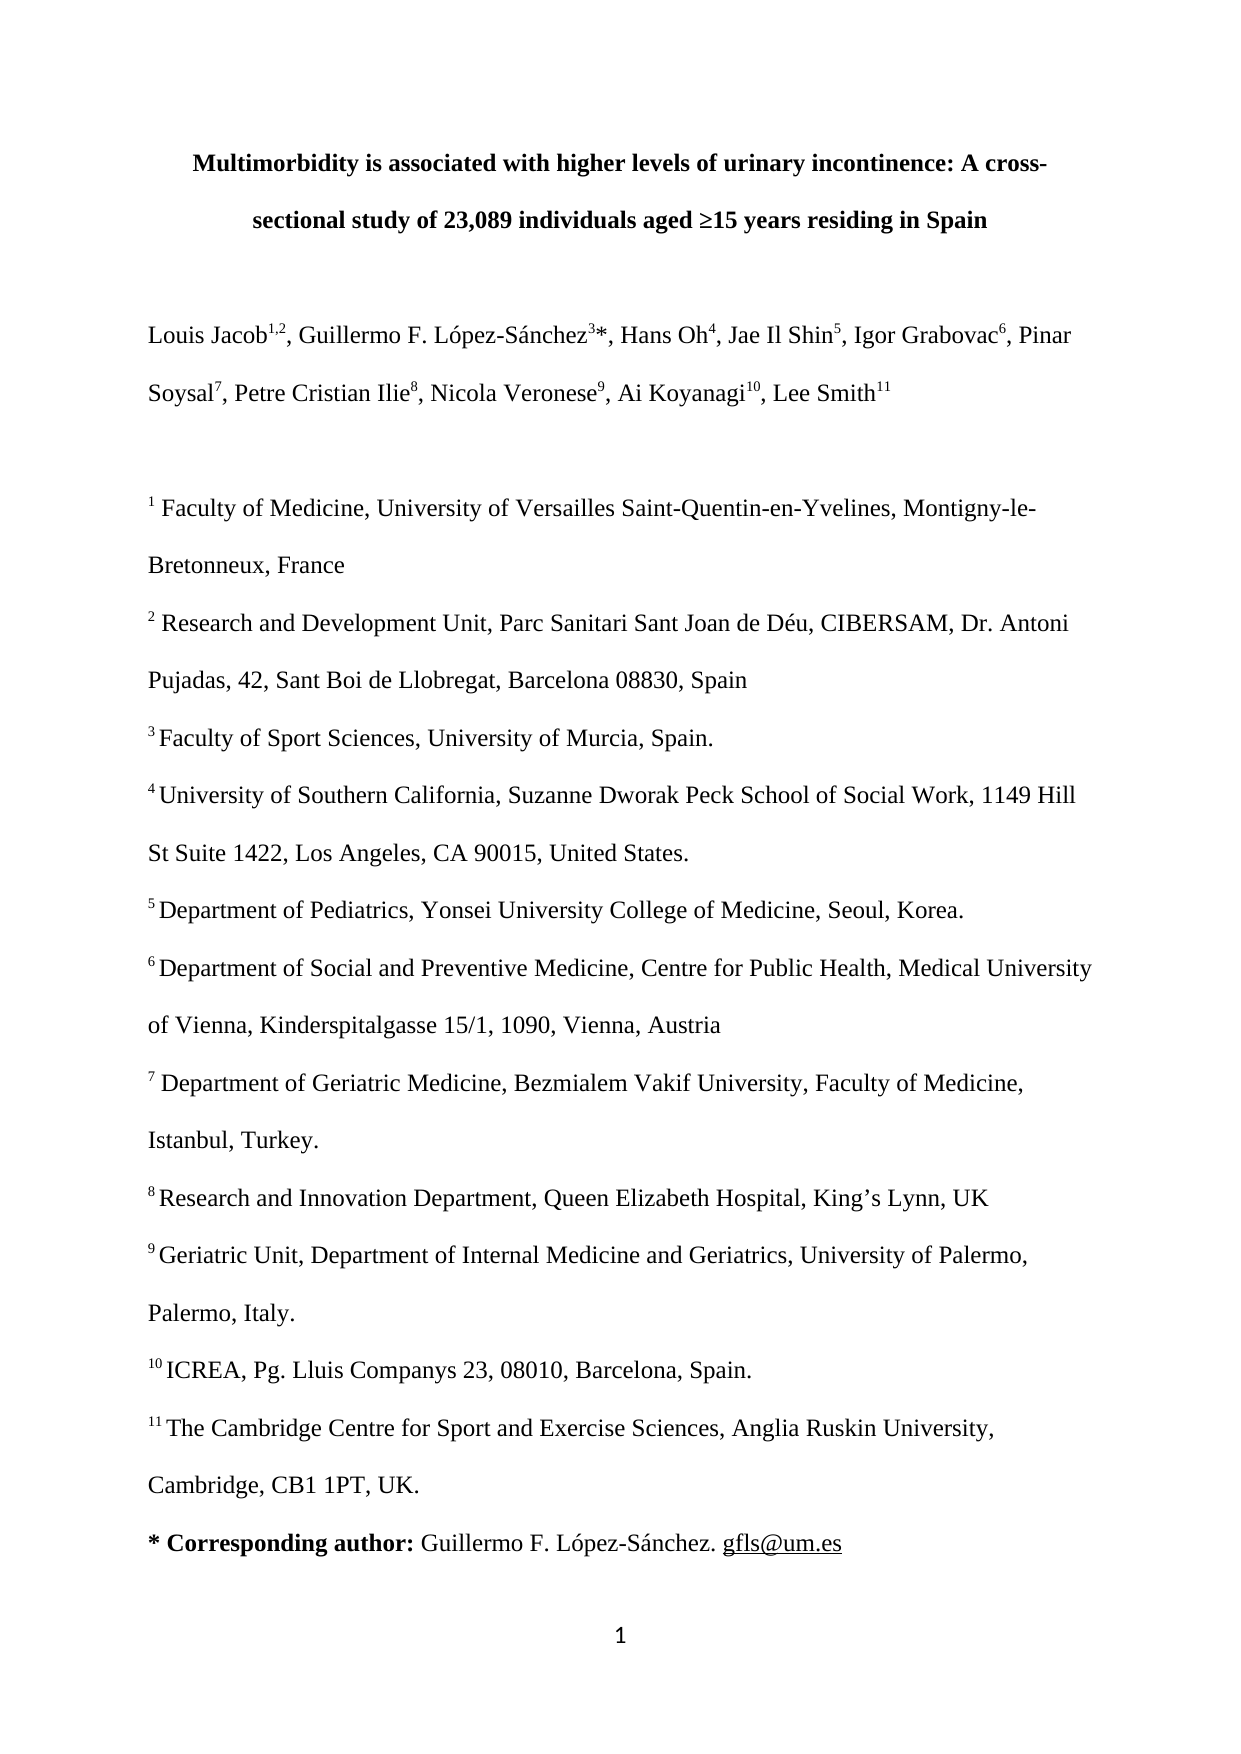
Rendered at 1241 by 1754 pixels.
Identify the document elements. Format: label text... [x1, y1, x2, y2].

text 6 Department of Social and Preventive Medicine, Centre for Public Health, Medical University of Vienna, Kinderspitalgasse 15/1, 1090, Vienna, Austria [148, 953, 1093, 1039]
text 10 ICREA, Pg. Lluis Companys 23, 08010, Barcelona, Spain. [148, 1355, 1093, 1384]
text 9 Geriatric Unit, Department of Internal Medicine and Geriatrics, University of Palermo, Palermo, Italy. [148, 1240, 1093, 1326]
text 5 Department of Pediatrics, Yonsei University College of Medicine, Seoul, Korea. [148, 895, 1093, 924]
text 1 Faculty of Medicine, University of Versailles Saint-Quentin-en-Yvelines, Montigny-le-Bretonneux, France [148, 493, 1093, 579]
text 11 The Cambridge Centre for Sport and Exercise Sciences, Anglia Ruskin University, Cambridge, CB1 1PT, UK. [148, 1413, 1093, 1499]
text 7 Department of Geriatric Medicine, Bezmialem Vakif University, Faculty of Medicine, Istanbul, Turkey. [148, 1068, 1093, 1154]
text 8 Research and Innovation Department, Queen Elizabeth Hospital, King’s Lynn, UK [148, 1183, 1093, 1211]
text Louis Jacob1,2, Guillermo F. López-Sánchez3*, Hans Oh4, Jae Il Shin5, Igor Grabovac6, Pinar Soysal7, Petre Cristian Ilie8, Nicola Veronese9, Ai Koyanagi10, Lee Smith11 [148, 320, 1093, 406]
text * Corresponding author: Guillermo F. López-Sánchez. gfls@um.es [148, 1528, 1093, 1556]
text 4 University of Southern California, Suzanne Dworak Peck School of Social Work, 1149 Hill St Suite 1422, Los Angeles, CA 90015, United States. [148, 780, 1093, 866]
text 3 Faculty of Sport Sciences, University of Murcia, Spain. [148, 723, 1093, 751]
text 2 Research and Development Unit, Parc Sanitari Sant Joan de Déu, CIBERSAM, Dr. Antoni Pujadas, 42, Sant Boi de Llobregat, Barcelona 08830, Spain [148, 608, 1093, 694]
title Multimorbidity is associated with higher levels of urinary incontinence: A cross-sectional study of 23,089 individuals aged ≥15 years residing in Spain [148, 148, 1093, 234]
